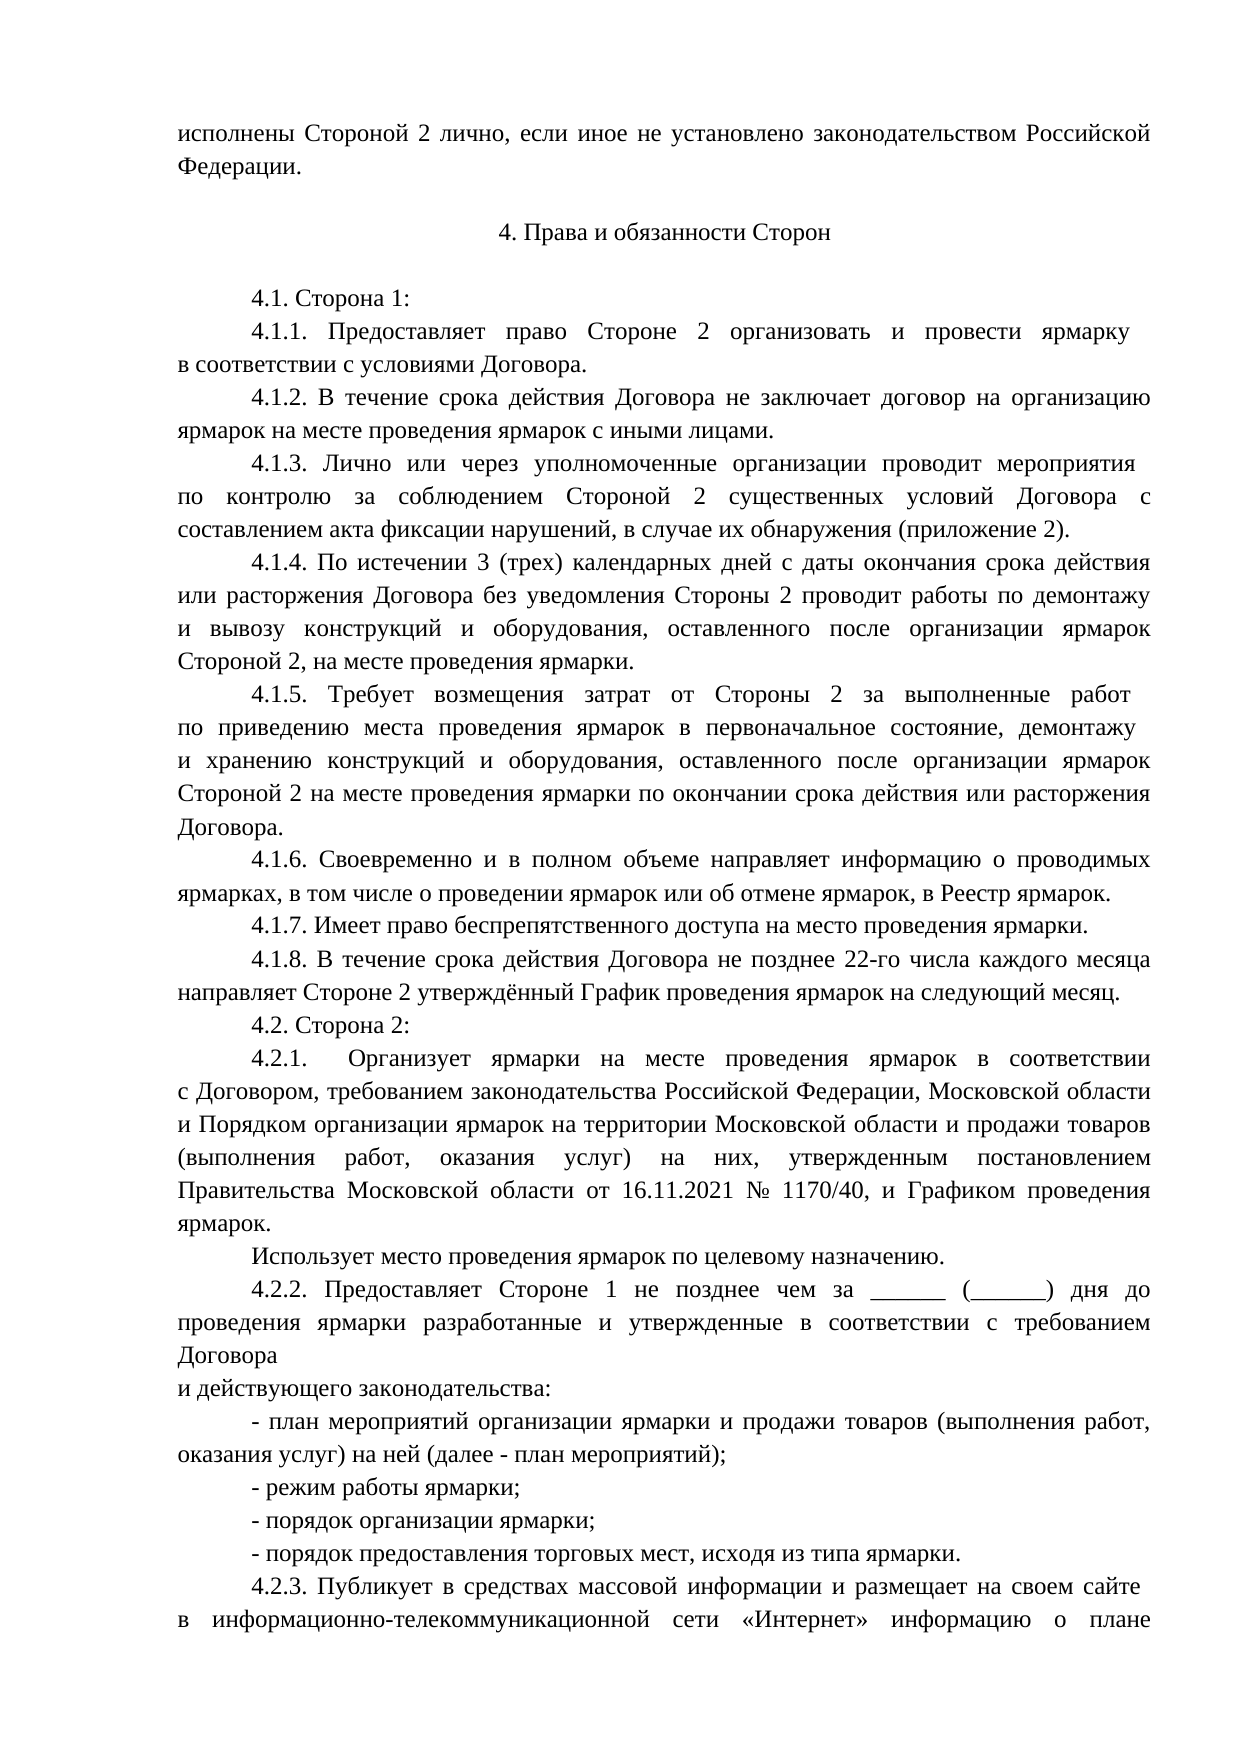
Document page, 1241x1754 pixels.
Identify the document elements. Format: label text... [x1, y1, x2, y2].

text - план мероприятий организации ярмарки и продажи товаров (выполнения работ, оказания услуг) на ней (далее - план мероприятий); [177, 1406, 1152, 1468]
text 4.1. Сторона 1: [177, 283, 1152, 312]
text 4.1.1. Предоставляет право Стороне 2 организовать и провести ярмарку в соответствии с условиями Договора. [177, 316, 1152, 378]
text Использует место проведения ярмарок по целевому назначению. [177, 1241, 1152, 1269]
text - порядок организации ярмарки; [177, 1505, 1152, 1534]
text 4.1.6. Своевременно и в полном объеме направляет информацию о проводимых ярмарках, в том числе о проведении ярмарок или об отмене ярмарок, в Реестр ярмарок. [177, 844, 1152, 906]
text 4.1.7. Имеет право беспрепятственного доступа на место проведения ярмарки. [177, 911, 1152, 939]
text 4.2.1. Организует ярмарки на месте проведения ярмарок в соответствии с Договором, требованием законодательства Российской Федерации, Московской области и Порядком организации ярмарок на территории Московской области и продажи товаров (выполнения работ, оказания услуг) на них, утвержденным постановлением Правительства Московской области от 16.11.2021 № 1170/40, и Графиком проведения ярмарок. [177, 1043, 1152, 1237]
text - порядок предоставления торговых мест, исходя из типа ярмарки. [177, 1538, 1152, 1567]
text 4.1.3. Лично или через уполномоченные организации проводит мероприятия по контролю за соблюдением Стороной 2 существенных условий Договора с составлением акта фиксации нарушений, в случае их обнаружения (приложение 2). [177, 448, 1152, 543]
text 4.1.8. В течение срока действия Договора не позднее 22-го числа каждого месяца направляет Стороне 2 утверждённый График проведения ярмарок на следующий месяц. [177, 944, 1152, 1005]
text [177, 1571, 1152, 1633]
text 4.1.4. По истечении 3 (трех) календарных дней с даты окончания срока действия или расторжения Договора без уведомления Стороны 2 проводит работы по демонтажу и вывозу конструкций и оборудования, оставленного после организации ярмарок Стороной 2, на месте проведения ярмарки. [177, 547, 1152, 675]
text 4.1.5. Требует возмещения затрат от Стороны 2 за выполненные работ по приведению места проведения ярмарок в первоначальное состояние, демонтажу и хранению конструкций и оборудования, оставленного после организации ярмарок Стороной 2 на месте проведения ярмарки по окончании срока действия или расторжения Договора. [177, 679, 1152, 840]
text - режим работы ярмарки; [177, 1472, 1152, 1501]
text 4. Права и обязанности Сторон [177, 217, 1152, 246]
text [177, 118, 1152, 180]
text 4.2.2. Предоставляет Стороне 1 не позднее чем за ______ (______) дня до проведения ярмарки разработанные и утвержденные в соответствии с требованием Договора и действующего законодательства: [177, 1274, 1152, 1402]
text 4.1.2. В течение срока действия Договора не заключает договор на организацию ярмарок на месте проведения ярмарок с иными лицами. [177, 382, 1152, 444]
text 4.2. Сторона 2: [177, 1010, 1152, 1038]
